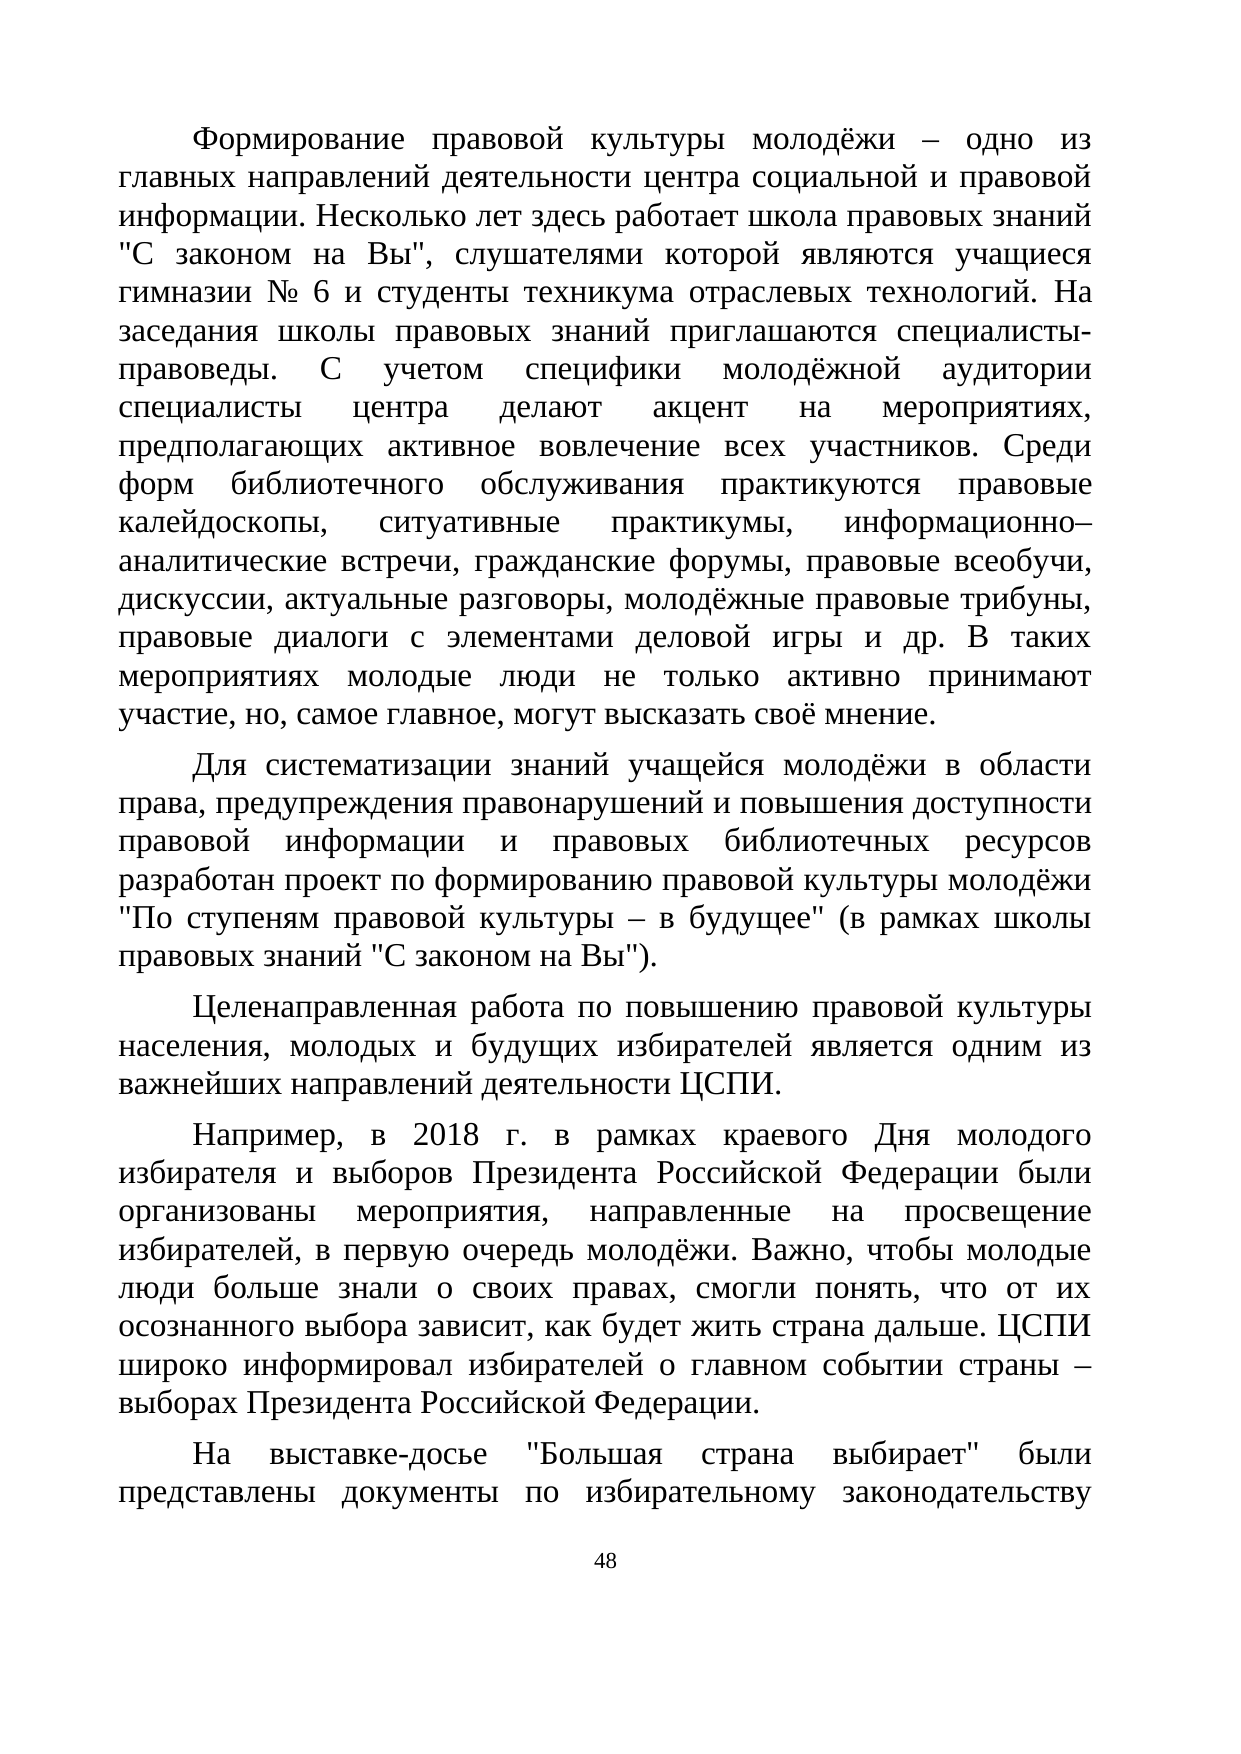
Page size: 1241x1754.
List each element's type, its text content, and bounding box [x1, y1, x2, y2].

text Формирование правовой культуры молодёжи – одно из главных направлений деятельности центра социальной и правовой информации. Несколько лет здесь работает школа правовых знаний "С законом на Вы", слушателями которой являются учащиеся гимназии № 6 и студенты техникума отраслевых технологий. На заседания школы правовых знаний приглашаются специалисты-правоведы. С учетом специфики молодёжной аудитории специалисты центра делают акцент на мероприятиях, предполагающих активное вовлечение всех участников. Среди форм библиотечного обслуживания практикуются правовые калейдоскопы, ситуативные практикумы, информационно–аналитические встречи, гражданские форумы, правовые всеобучи, дискуссии, актуальные разговоры, молодёжные правовые трибуны, правовые диалоги с элементами деловой игры и др. В таких мероприятиях молодые люди не только активно принимают участие, но, самое главное, могут высказать своё мнение. [118, 118, 1092, 310]
text Например, в 2018 г. в рамках краевого Дня молодого избирателя и выборов Президента Российской Федерации были организованы мероприятия, направленные на просвещение избирателей, в первую очередь молодёжи. Важно, чтобы молодые люди больше знали о своих правах, смогли понять, что от их осознанного выбора зависит, как будет жить страна дальше. ЦСПИ широко информировал избирателей о главном событии страны – выборах Президента Российской Федерации. [118, 1114, 1092, 1421]
text Целенаправленная работа по повышению правовой культуры населения, молодых и будущих избирателей является одним из важнейших направлений деятельности ЦСПИ. [118, 986, 1092, 1101]
text Формирование правовой культуры молодёжи – одно из главных направлений деятельности центра социальной и правовой информации. Несколько лет здесь работает школа правовых знаний "С законом на Вы", слушателями которой являются учащиеся гимназии № 6 и студенты техникума отраслевых технологий. На заседания школы правовых знаний приглашаются специалисты-правоведы. С учетом специфики молодёжной аудитории специалисты центра делают акцент на мероприятиях, предполагающих активное вовлечение всех участников. Среди форм библиотечного обслуживания практикуются правовые калейдоскопы, ситуативные практикумы, информационно–аналитические встречи, гражданские форумы, правовые всеобучи, дискуссии, актуальные разговоры, молодёжные правовые трибуны, правовые диалоги с элементами деловой игры и др. В таких мероприятиях молодые люди не только активно принимают участие, но, самое главное, могут высказать своё мнение. [118, 348, 1092, 501]
text Для систематизации знаний учащейся молодёжи в области права, предупреждения правонарушений и повышения доступности правовой информации и правовых библиотечных ресурсов разработан проект по формированию правовой культуры молодёжи "По ступеням правовой культуры – в будущее" (в рамках школы правовых знаний "С законом на Вы"). [118, 744, 1092, 974]
text Формирование правовой культуры молодёжи – одно из главных направлений деятельности центра социальной и правовой информации. Несколько лет здесь работает школа правовых знаний "С законом на Вы", слушателями которой являются учащиеся гимназии № 6 и студенты техникума отраслевых технологий. На заседания школы правовых знаний приглашаются специалисты-правоведы. С учетом специфики молодёжной аудитории специалисты центра делают акцент на мероприятиях, предполагающих активное вовлечение всех участников. Среди форм библиотечного обслуживания практикуются правовые калейдоскопы, ситуативные практикумы, информационно–аналитические встречи, гражданские форумы, правовые всеобучи, дискуссии, актуальные разговоры, молодёжные правовые трибуны, правовые диалоги с элементами деловой игры и др. В таких мероприятиях молодые люди не только активно принимают участие, но, самое главное, могут высказать своё мнение. [118, 540, 1092, 731]
